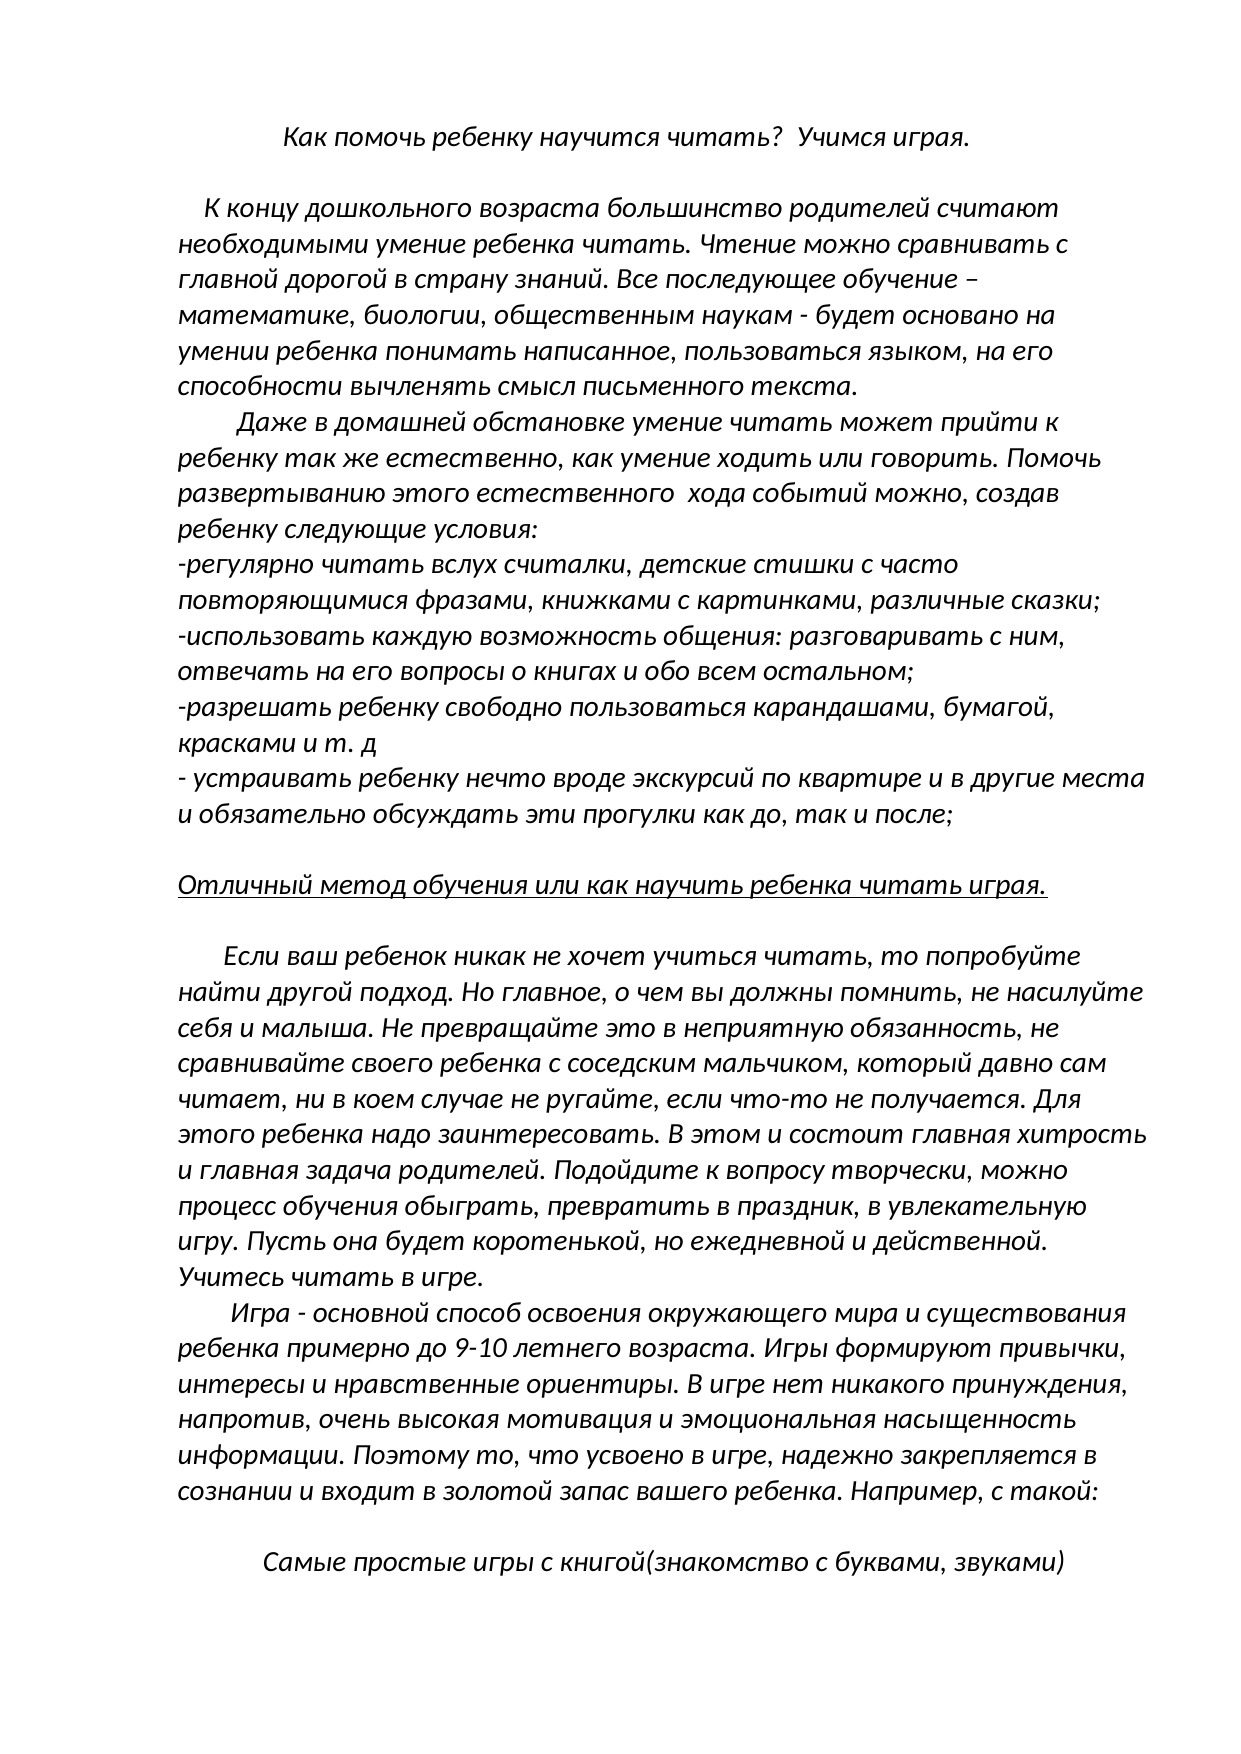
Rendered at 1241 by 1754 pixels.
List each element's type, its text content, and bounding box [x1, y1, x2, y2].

text Игра - основной способ освоения окружающего мира и существования ребенка примерно до 9-10 летнего возраста. Игры формируют привычки, интересы и нравственные ориентиры. В игре нет никакого принуждения, напротив, очень высокая мотивация и эмоциональная насыщенность информации. Поэтому то, что усвоено в игре, надежно закрепляется в сознании и входит в золотой запас вашего ребенка. Например, с такой: [177, 1294, 1152, 1507]
text Как помочь ребенку научится читать? Учимся играя. [177, 118, 1152, 154]
text К концу дошкольного возраста большинство родителей считают необходимыми умение ребенка читать. Чтение можно сравнивать с главной дорогой в страну знаний. Все последующее обучение – математике, биологии, общественным наукам - будет основано на умении ребенка понимать написанное, пользоваться языком, на его способности вычленять смысл письменного текста. [177, 189, 1152, 403]
text Даже в домашней обстановке умение читать может прийти к ребенку так же естественно, как умение ходить или говорить. Помочь развертыванию этого естественного хода событий можно, создав ребенку следующие условия: [177, 403, 1152, 546]
text -разрешать ребенку свободно пользоваться карандашами, бумагой, красками и т. д [177, 688, 1152, 759]
text Самые простые игры с книгой(знакомство с буквами, звуками) [177, 1543, 1152, 1579]
text -регулярно читать вслух считалки, детские стишки с часто повторяющимися фразами, книжками с картинками, различные сказки; [177, 546, 1152, 617]
text Если ваш ребенок никак не хочет учиться читать, то попробуйте найти другой подход. Но главное, о чем вы должны помнить, не насилуйте себя и малыша. Не превращайте это в неприятную обязанность, не сравнивайте своего ребенка с соседским мальчиком, который давно сам читает, ни в коем случае не ругайте, если что-то не получается. Для этого ребенка надо заинтересовать. В этом и состоит главная хитрость и главная задача родителей. Подойдите к вопросу творчески, можно процесс обучения обыграть, превратить в праздник, в увлекательную игру. Пусть она будет коротенькой, но ежедневной и действенной. Учитесь читать в игре. [177, 937, 1152, 1294]
text Отличный метод обучения или как научить ребенка читать играя. [177, 866, 1152, 902]
text - устраивать ребенку нечто вроде экскурсий по квартире и в другие места и обязательно обсуждать эти прогулки как до, так и после; [177, 759, 1152, 831]
text -использовать каждую возможность общения: разговаривать с ним, отвечать на его вопросы о книгах и обо всем остальном; [177, 617, 1152, 688]
